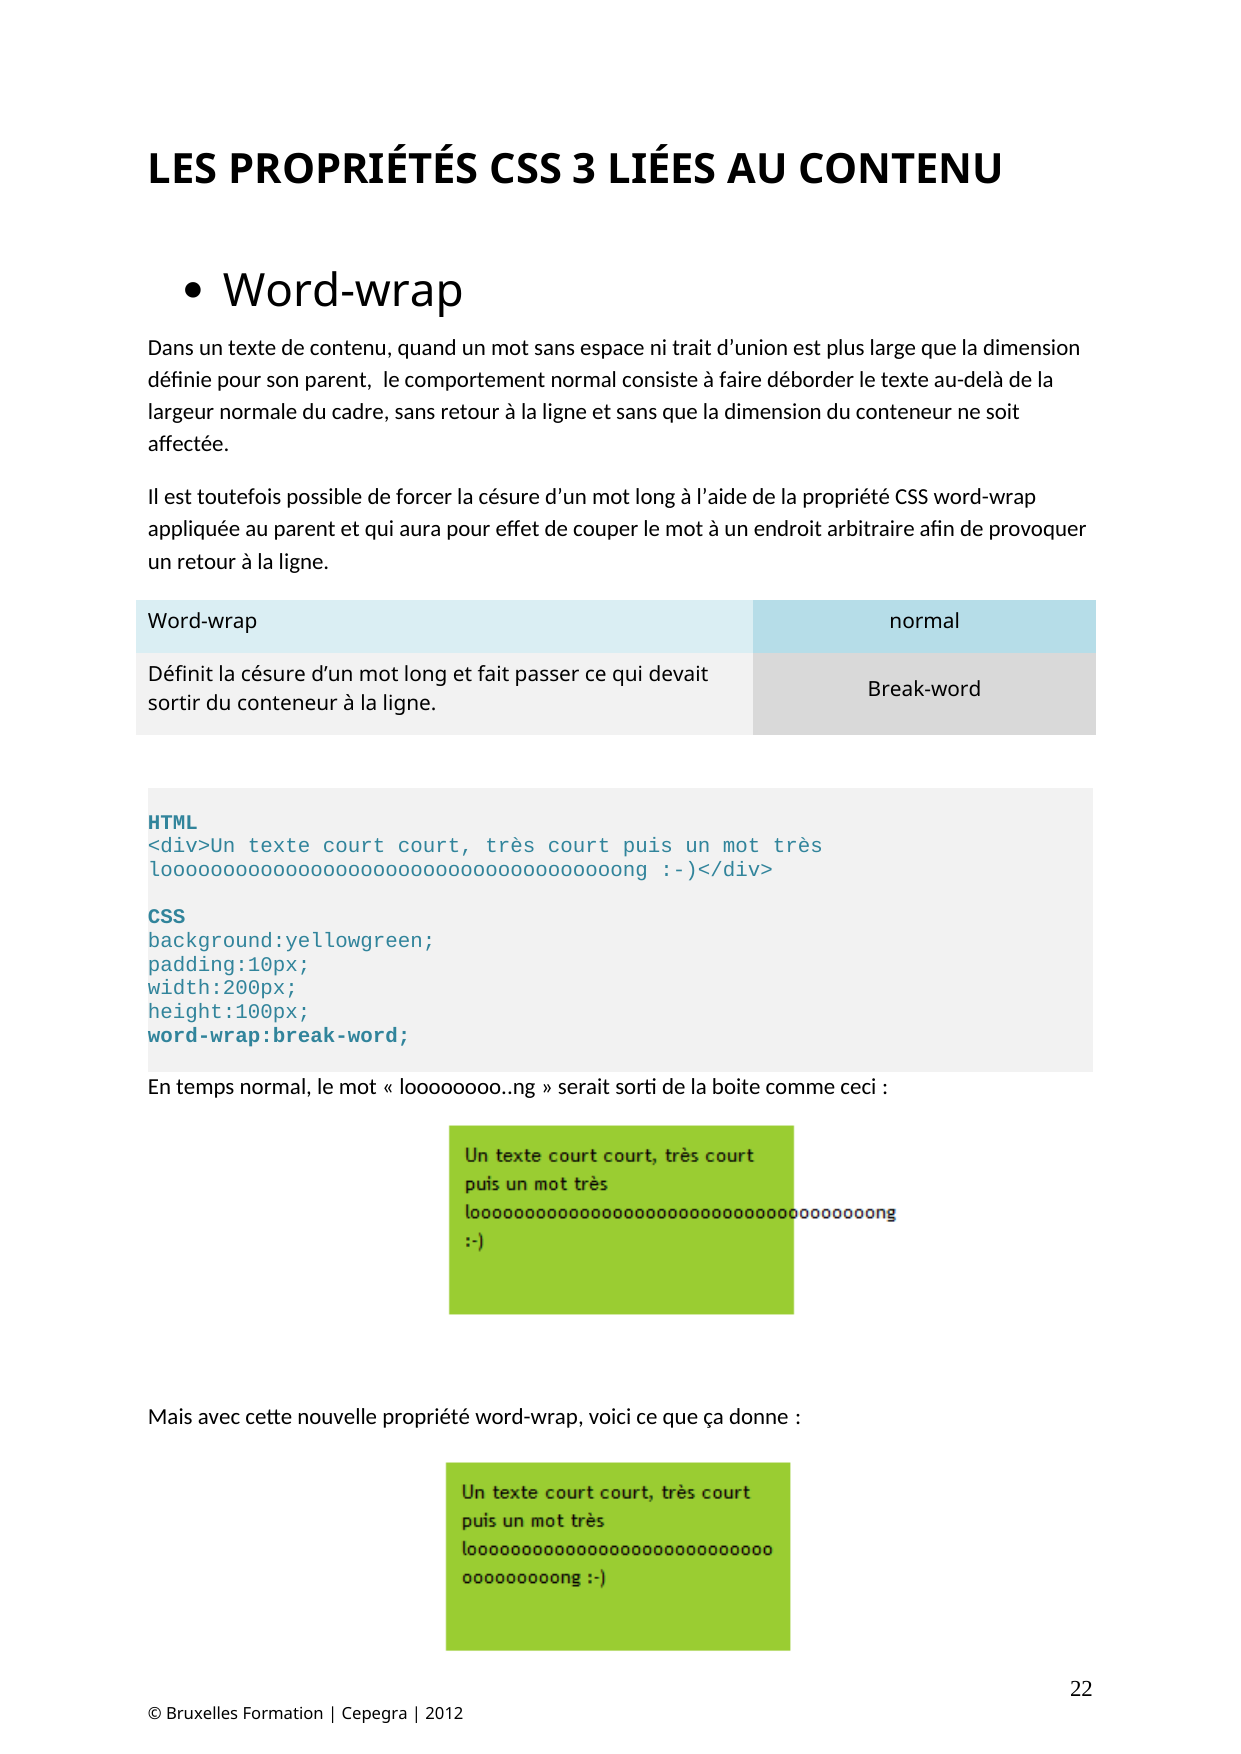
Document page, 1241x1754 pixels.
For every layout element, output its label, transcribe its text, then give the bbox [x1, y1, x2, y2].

text Dans un texte de contenu, quand un mot sans espace ni trait d’union est plus large que la dimension définie pour son parent, le comportement normal consiste à faire déborder le texte au-delà de la largeur normale du cadre, sans retour à la ligne et sans que la dimension du conteneur ne soit affectée. [148, 333, 1093, 457]
subtitle Les propriétés CSS 3 liées au contenu [148, 139, 1093, 195]
text Il est toutefois possible de forcer la césure d’un mot long à l’aide de la propriété CSS word-wrap appliquée au parent et qui aura pour effet de couper le mot à un endroit arbitraire afin de provoquer un retour à la ligne. [148, 482, 1093, 575]
subtitle Word-wrap [185, 258, 1093, 320]
picture [440, 1455, 800, 1662]
table_cell Break-word [753, 653, 1096, 735]
table_cell Définit la césure d’un mot long et fait passer ce qui devait sortir du conteneur à la ligne. [136, 653, 753, 735]
picture [440, 1118, 901, 1329]
text Mais avec cette nouvelle propriété word-wrap, voici ce que ça donne : [148, 1402, 1093, 1430]
table_header normal [753, 600, 1096, 653]
text En temps normal, le mot « loooooooo..ng » serait sorti de la boite comme ceci : [148, 1072, 1093, 1100]
subtitle word-wrap:break-word; [148, 1024, 1093, 1072]
subtitle HTML <div>Un texte court court, très court puis un mot très looooooooooooooooooooooooooooooooooooong :-)</div> CSS background:yellowgreen; padding:10px; width:200px; height:100px; [148, 788, 1093, 1024]
table_header Word-wrap [136, 600, 753, 653]
